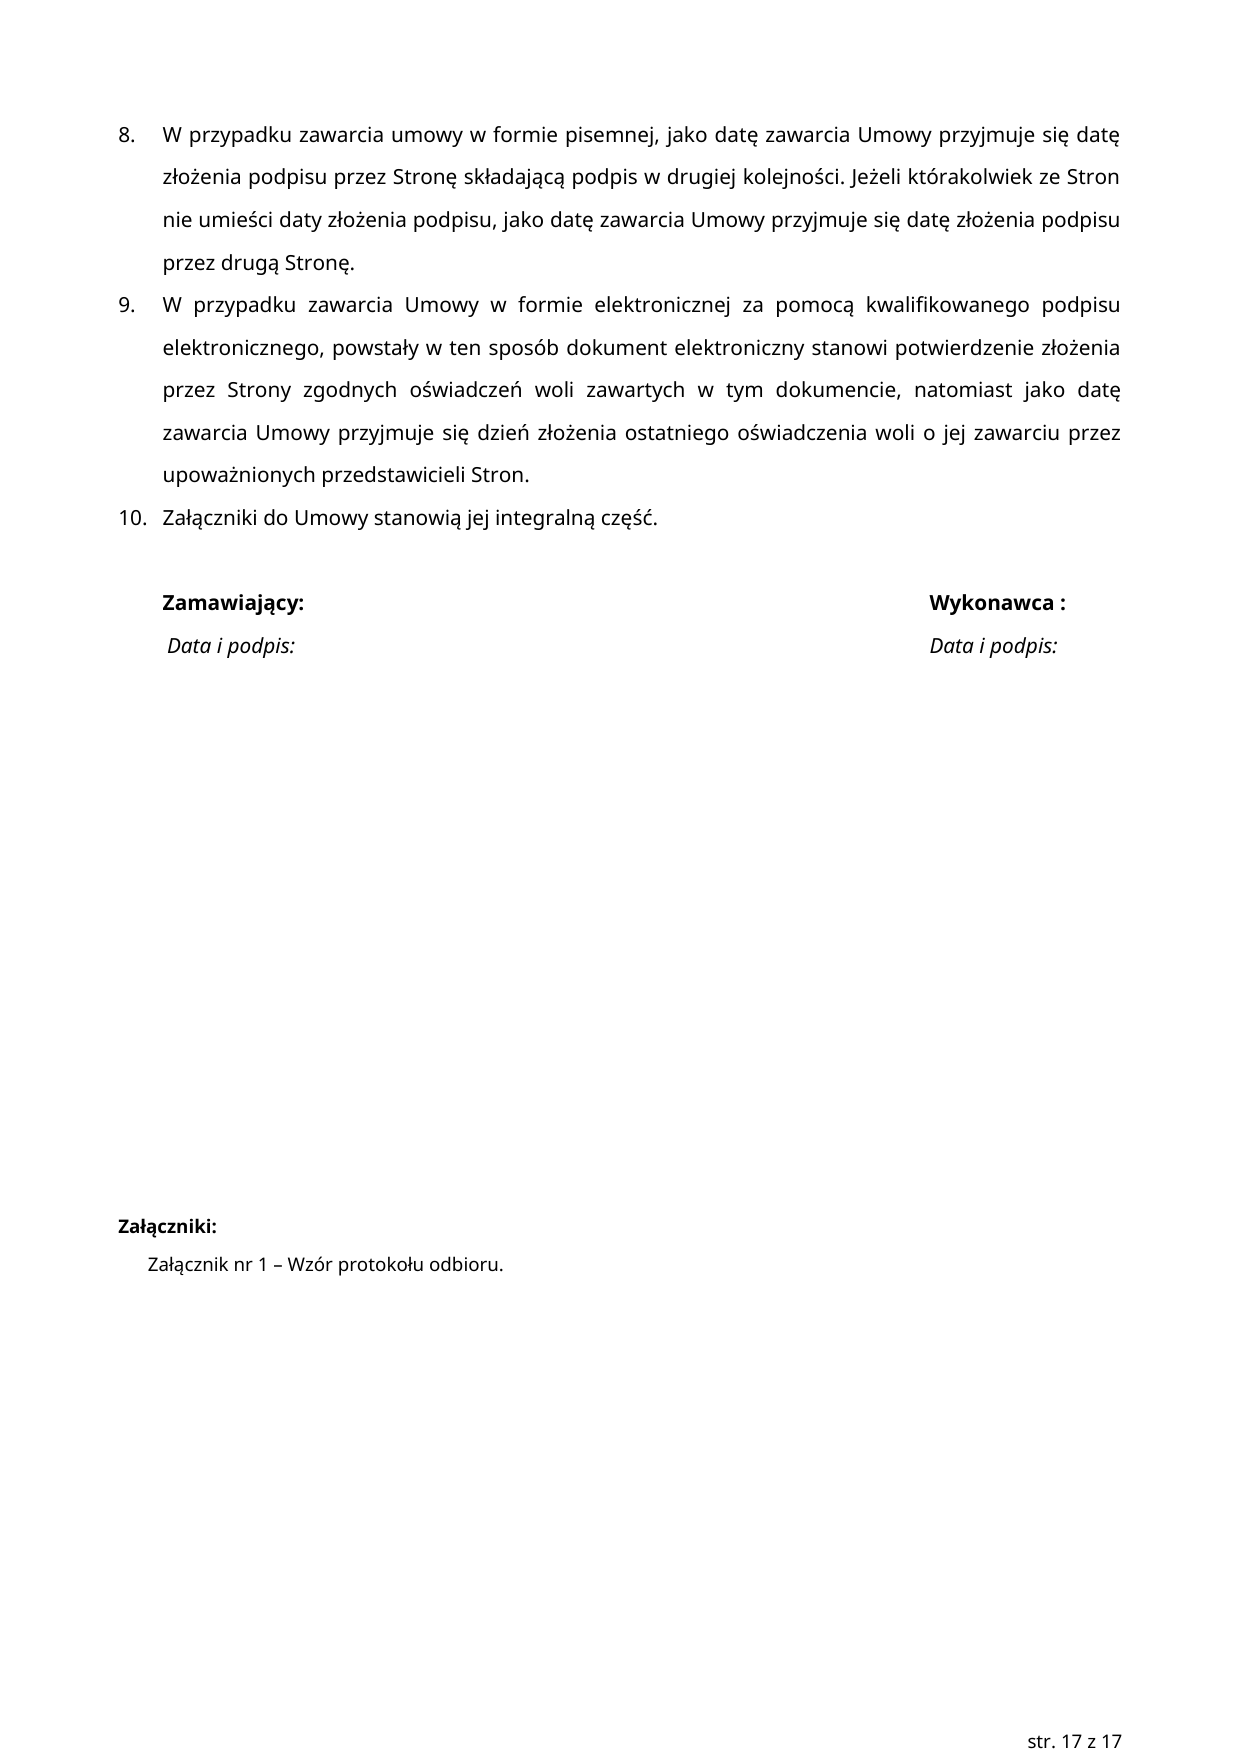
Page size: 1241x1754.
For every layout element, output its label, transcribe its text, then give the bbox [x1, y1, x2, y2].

text Załącznik nr 1 – Wzór protokołu odbioru. [148, 1251, 1122, 1277]
text Zamawiający: Wykonawca : [162, 588, 1122, 617]
list W przypadku zawarcia Umowy w formie elektronicznej za pomocą kwalifikowanego podpisu elektronicznego, powstały w ten sposób dokument elektroniczny stanowi potwierdzenie złożenia przez Strony zgodnych oświadczeń woli zawartych w tym dokumencie, natomiast jako datę zawarcia Umowy przyjmuje się dzień złożenia ostatniego oświadczenia woli o jej zawarciu przez upoważnionych przedstawicieli Stron. [118, 290, 1122, 489]
text Data i podpis: Data i podpis: [118, 631, 1122, 659]
list W przypadku zawarcia umowy w formie pisemnej, jako datę zawarcia Umowy przyjmuje się datę złożenia podpisu przez Stronę składającą podpis w drugiej kolejności. Jeżeli którakolwiek ze Stron nie umieści daty złożenia podpisu, jako datę zawarcia Umowy przyjmuje się datę złożenia podpisu przez drugą Stronę. [118, 120, 1122, 276]
list Załączniki do Umowy stanowią jej integralną część. [118, 503, 1122, 532]
text Załączniki: [118, 1213, 1122, 1239]
